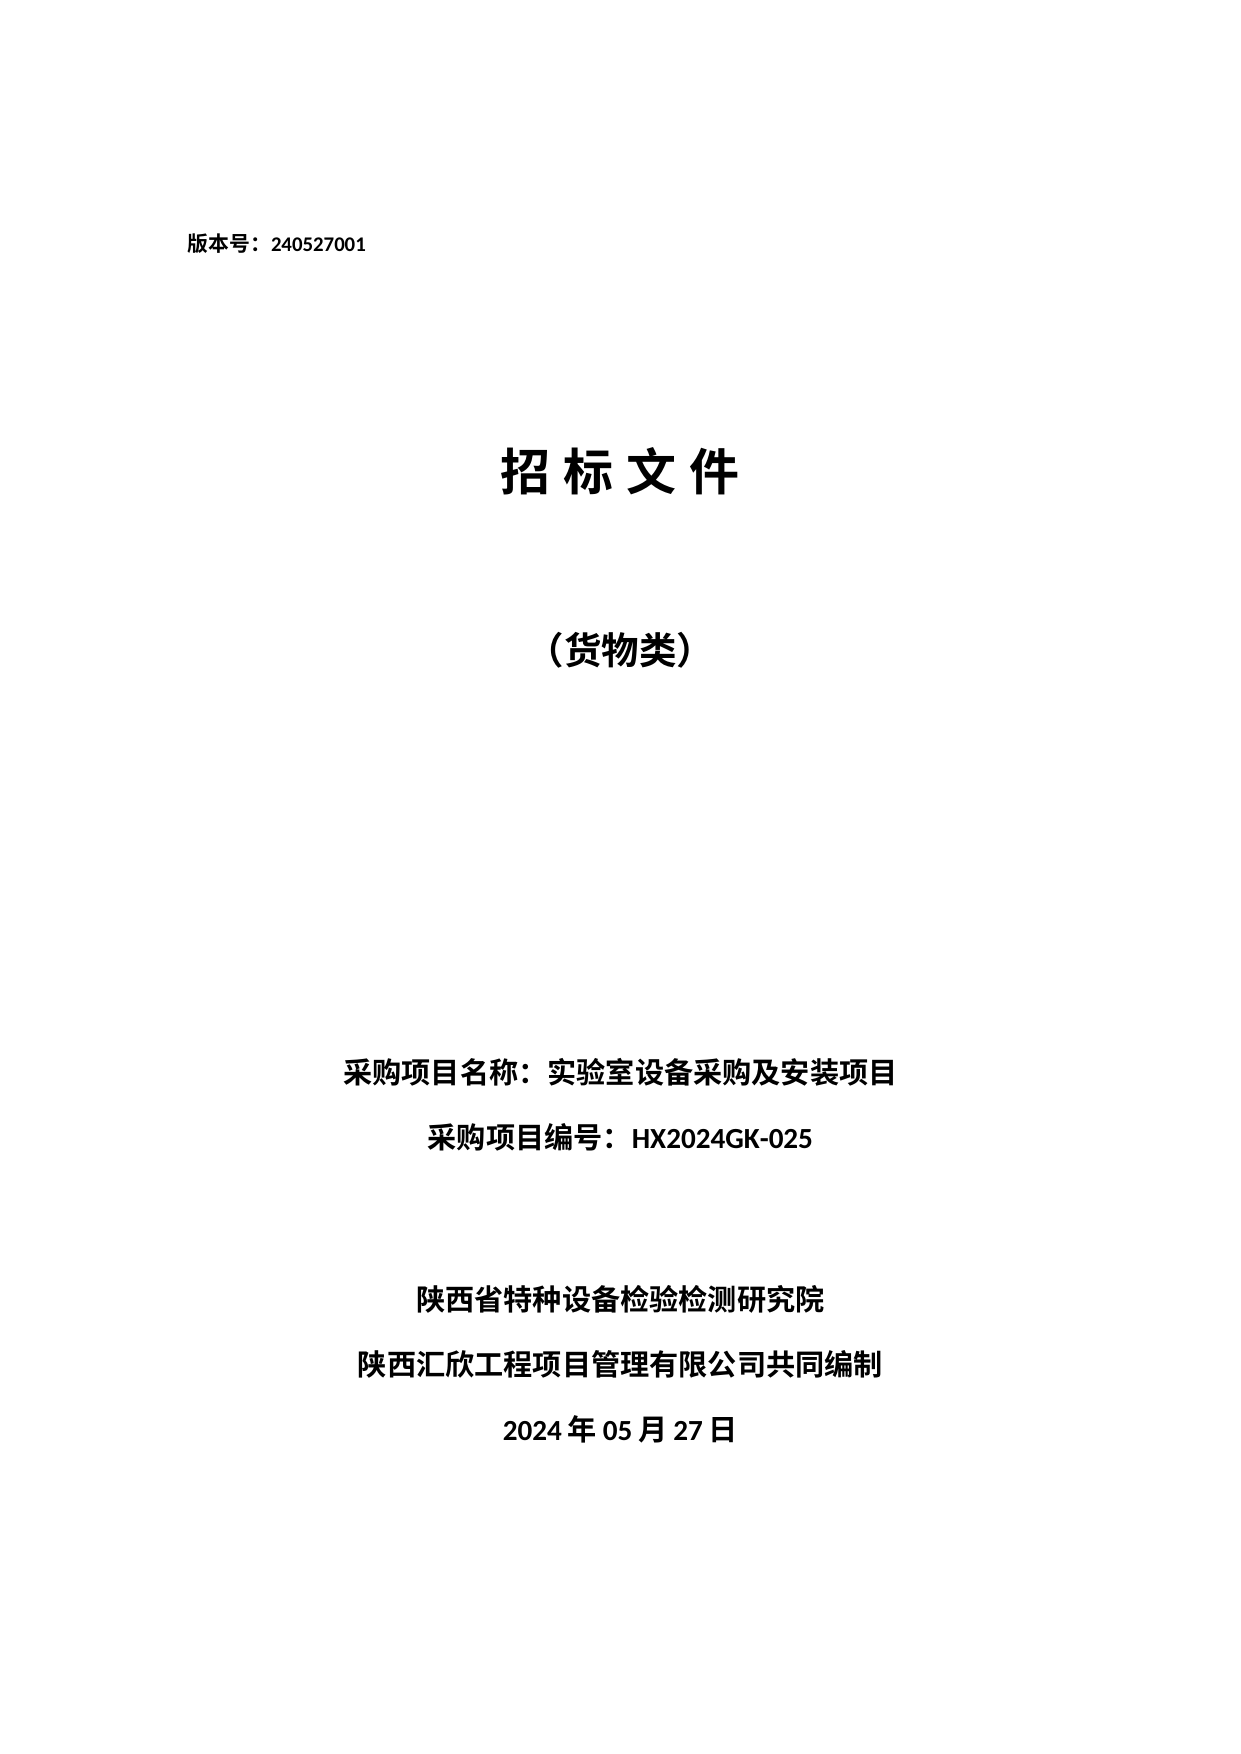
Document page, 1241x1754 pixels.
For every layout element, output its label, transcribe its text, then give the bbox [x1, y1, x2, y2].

text 陕西省特种设备检验检测研究院 [187, 1267, 1053, 1332]
text 2024年05月27日 [187, 1397, 1053, 1462]
text 采购项目编号：HX2024GK-025 [187, 1104, 1053, 1267]
text 陕西汇欣工程项目管理有限公司共同编制 [187, 1332, 1053, 1397]
text （货物类） [187, 617, 1053, 1039]
text 招 标 文 件 [187, 422, 1053, 617]
text 采购项目名称：实验室设备采购及安装项目 [187, 1039, 1053, 1104]
text 版本号：240527001 [187, 227, 1053, 422]
